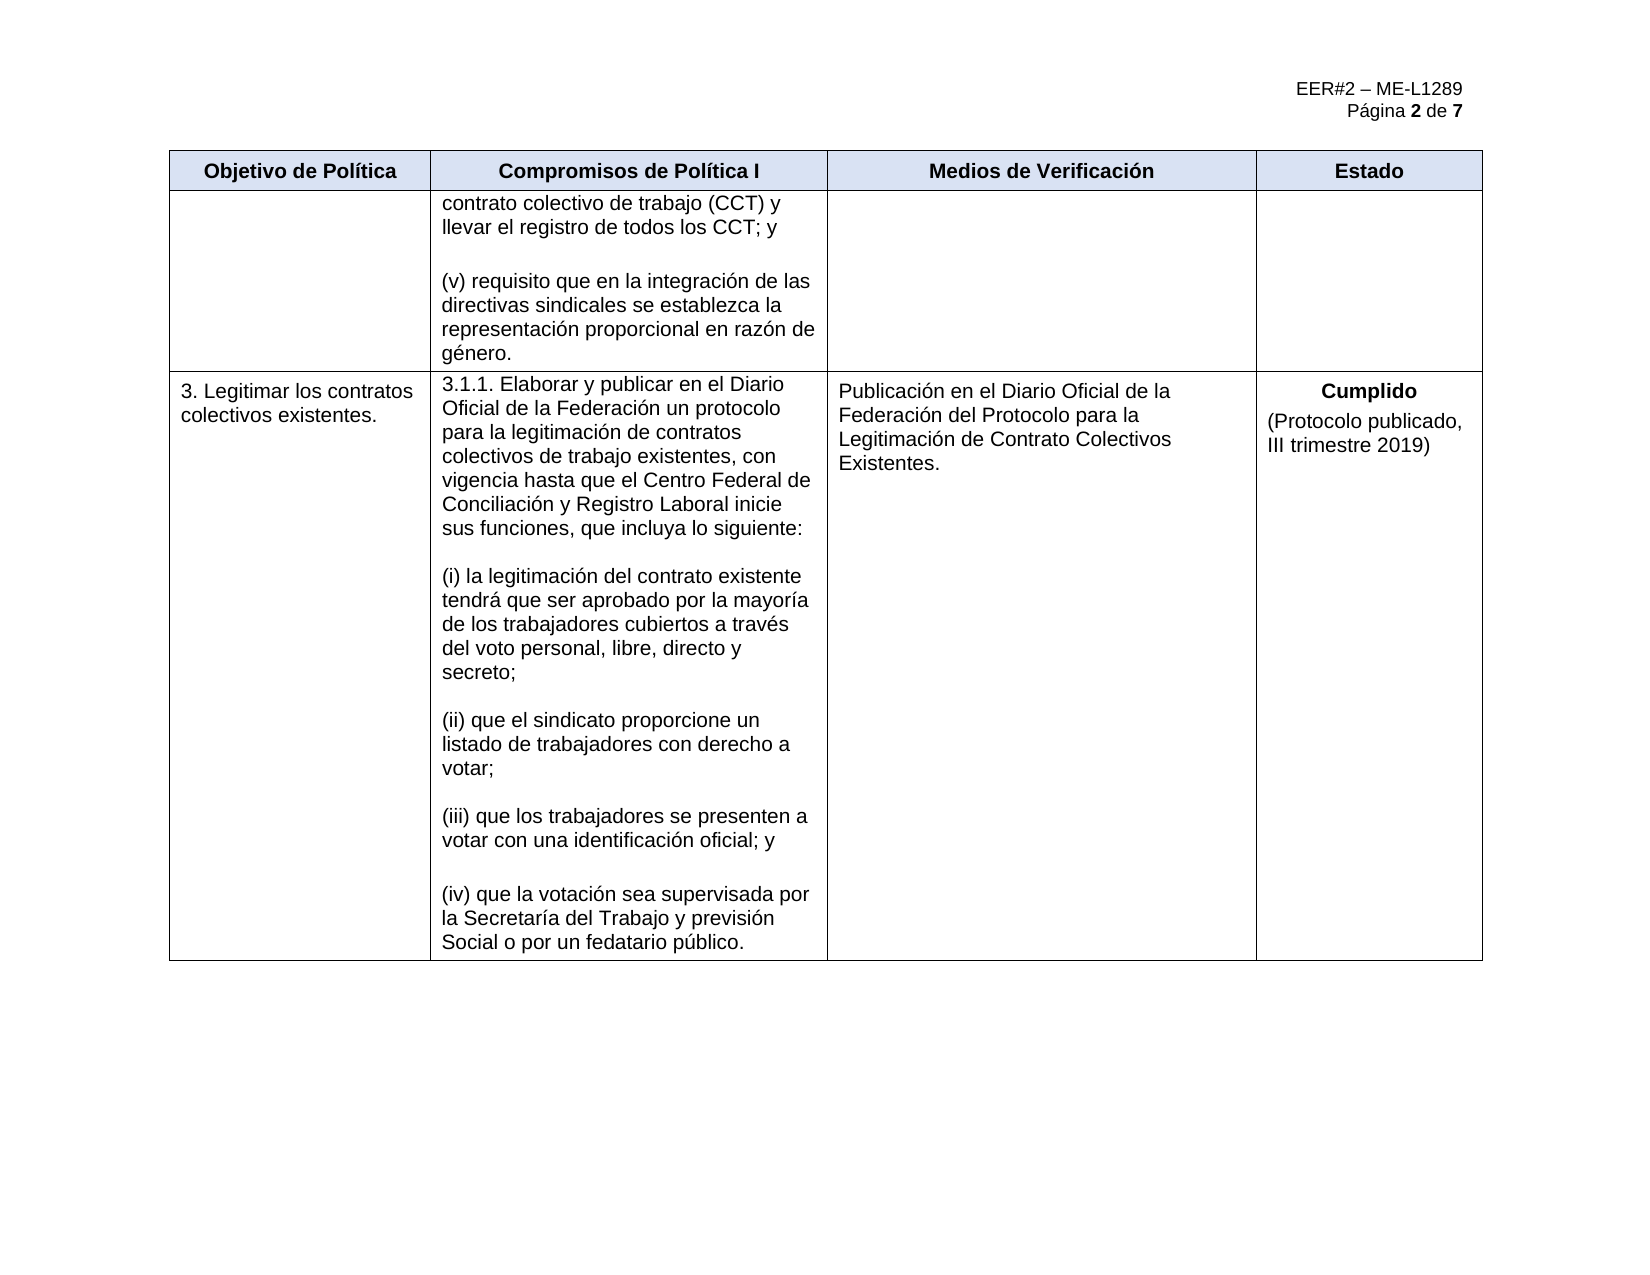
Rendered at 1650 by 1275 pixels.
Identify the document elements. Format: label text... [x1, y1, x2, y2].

table_header Estado [1257, 151, 1482, 190]
table_cell Publicación en el Diario Oficial de la Federación del Protocolo para la Legitimación de Contrato Colectivos Existentes. [828, 372, 1256, 960]
table_header Objetivo de Política [170, 151, 430, 190]
table_cell 3. Legitimar los contratos colectivos existentes. [170, 372, 430, 960]
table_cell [828, 191, 1256, 371]
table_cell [1257, 191, 1482, 371]
table_header Medios de Verificación [828, 151, 1256, 190]
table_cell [431, 191, 827, 371]
table_header Compromisos de Política I [431, 151, 827, 190]
table_cell 3.1.1. Elaborar y publicar en el Diario Oficial de la Federación un protocolo para la legitimación de contratos colectivos de trabajo existentes, con vigencia hasta que el Centro Federal de Conciliación y Registro Laboral inicie sus funciones, que incluya lo siguiente: (i) la legitimación del contrato existente tendrá que ser aprobado por la mayoría de los trabajadores cubiertos a través del voto personal, libre, directo y secreto; (ii) que el sindicato proporcione un listado de trabajadores con derecho a votar; (iii) que los trabajadores se presenten a votar con una identificación oficial; y (iv) que la votación sea supervisada por la Secretaría del Trabajo y previsión Social o por un fedatario público. [431, 372, 827, 960]
table_cell Cumplido (Protocolo publicado, III trimestre 2019) [1257, 372, 1482, 960]
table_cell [170, 191, 430, 371]
